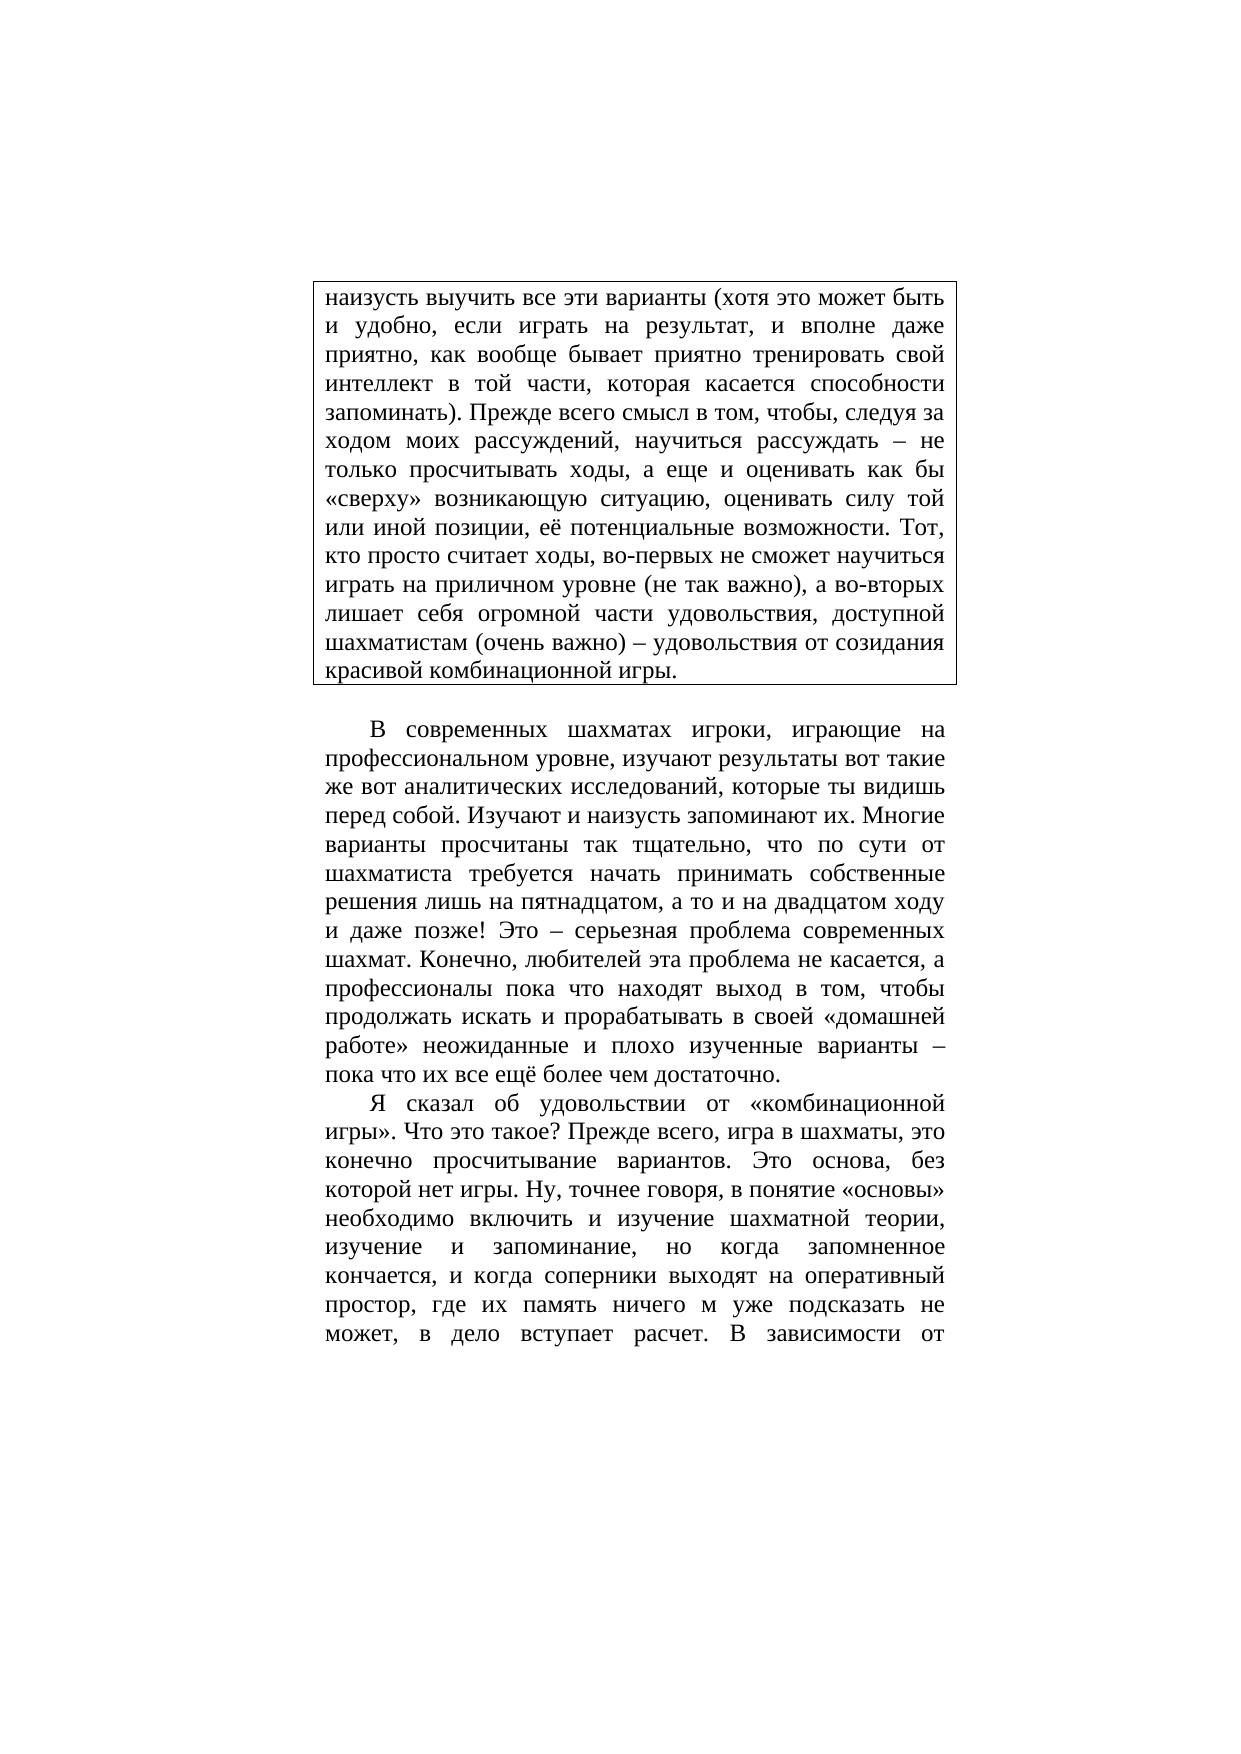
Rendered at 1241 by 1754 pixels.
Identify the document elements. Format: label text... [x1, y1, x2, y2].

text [325, 1088, 946, 1346]
text В современных шахматах игроки, играющие на профессиональном уровне, изучают результаты вот такие же вот аналитических исследований, которые ты видишь перед собой. Изучают и наизусть запоминают их. Многие варианты просчитаны так тщательно, что по сути от шахматиста требуется начать принимать собственные решения лишь на пятнадцатом, а то и на двадцатом ходу и даже позже! Это – серьезная проблема современных шахмат. Конечно, любителей эта проблема не касается, а профессионалы пока что находят выход в том, чтобы продолжать искать и прорабатывать в своей «домашней работе» неожиданные и плохо изученные варианты – пока что их все ещё более чем достаточно. [325, 714, 946, 1088]
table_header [314, 282, 956, 684]
